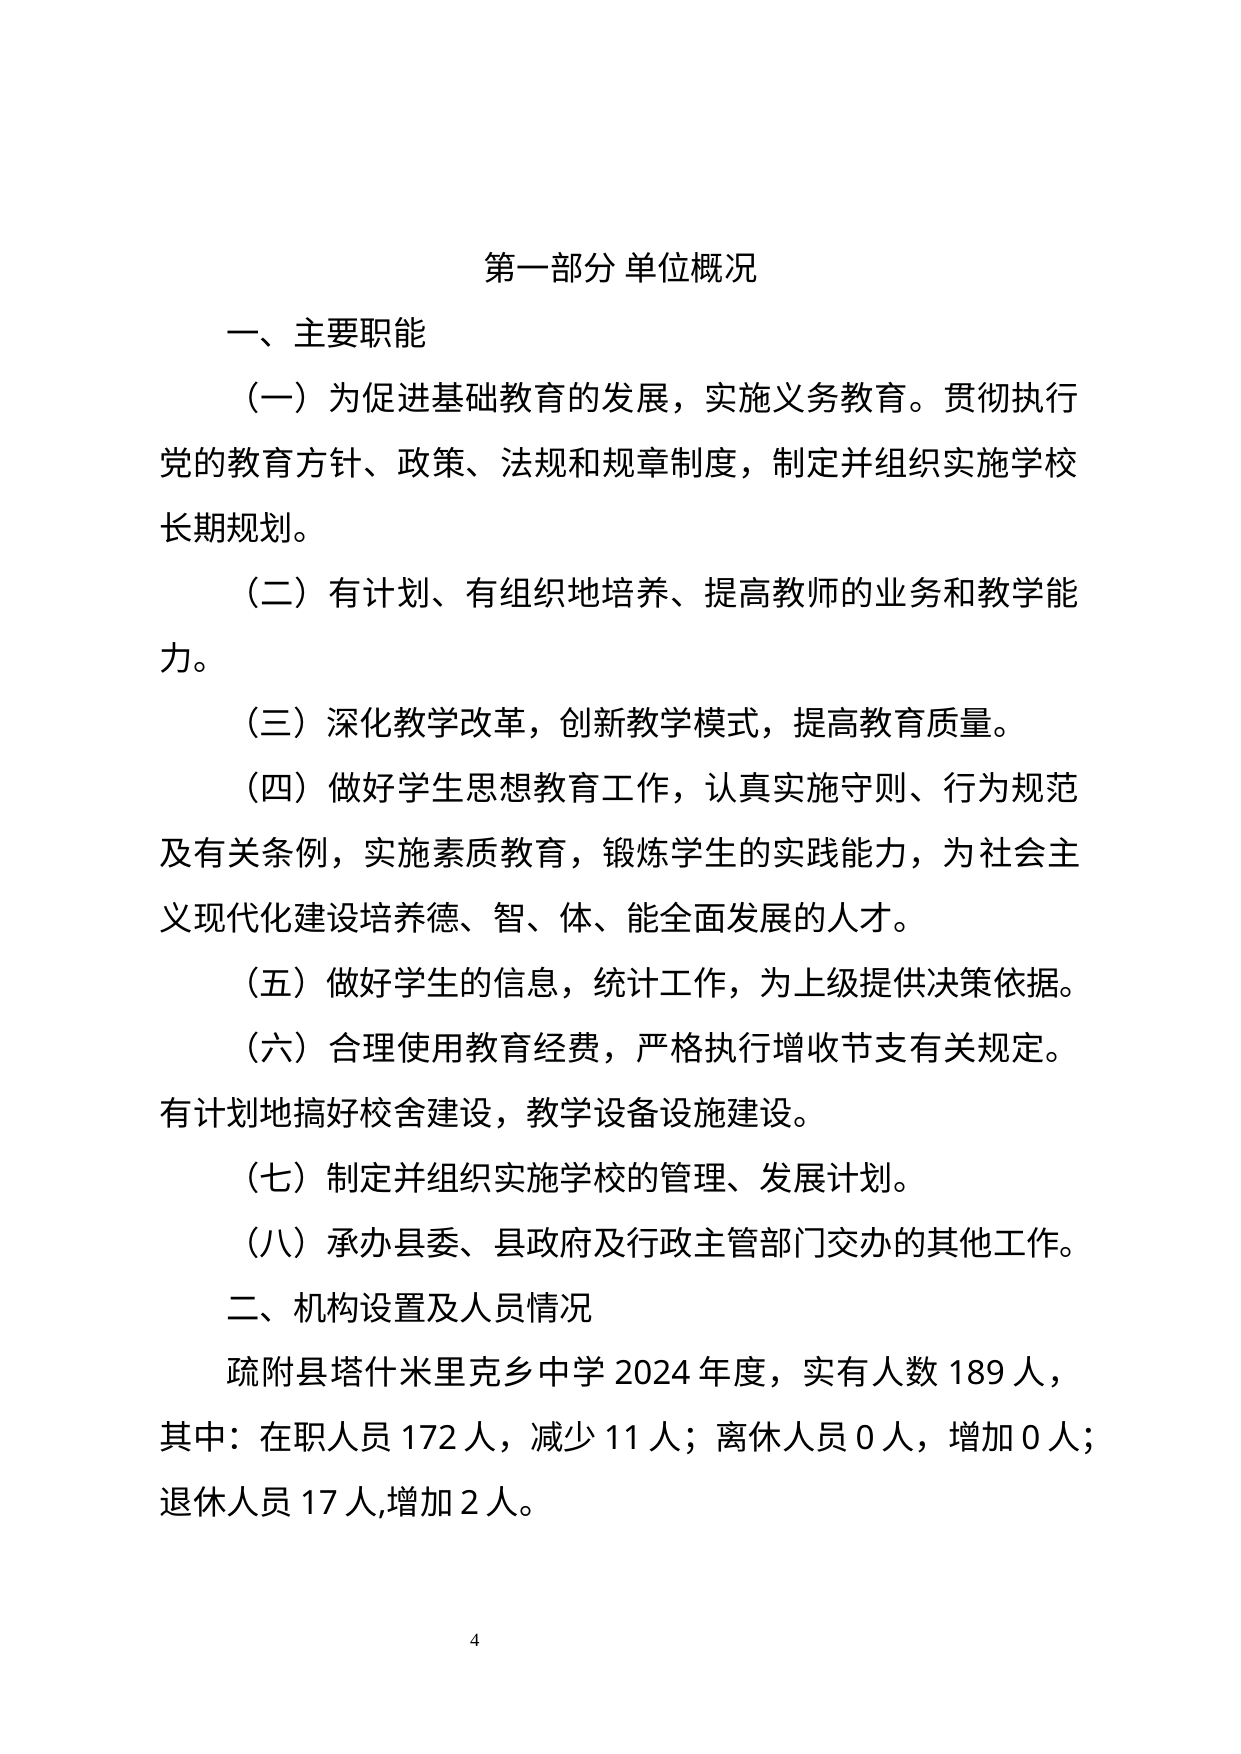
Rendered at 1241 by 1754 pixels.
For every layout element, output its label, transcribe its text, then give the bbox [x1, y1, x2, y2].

text 第一部分 单位概况 [159, 233, 1081, 298]
text （一）为促进基础教育的发展，实施义务教育。贯彻执行党的教育方针、政策、法规和规章制度，制定并组织实施学校长期规划。 [159, 363, 1081, 558]
text （三）深化教学改革，创新教学模式，提高教育质量。 [159, 688, 1081, 753]
text （四）做好学生思想教育工作，认真实施守则、行为规范及有关条例，实施素质教育，锻炼学生的实践能力，为社会主义现代化建设培养德、智、体、能全面发展的人才。 [159, 753, 1081, 948]
text 一、主要职能 [159, 298, 1081, 363]
text （二）有计划、有组织地培养、提高教师的业务和教学能力。 [159, 558, 1081, 688]
text （六）合理使用教育经费，严格执行增收节支有关规定。有计划地搞好校舍建设，教学设备设施建设。 [159, 1013, 1081, 1143]
text （五）做好学生的信息，统计工作，为上级提供决策依据。 [159, 948, 1081, 1013]
text 二、机构设置及人员情况 [159, 1273, 1081, 1338]
text 疏附县塔什米里克乡中学2024年度，实有人数189人，其中：在职人员172人，减少11人；离休人员0人，增加0人；退休人员17人,增加2人。 [159, 1338, 1081, 1533]
text （八）承办县委、县政府及行政主管部门交办的其他工作。 [159, 1208, 1081, 1273]
text （七）制定并组织实施学校的管理、发展计划。 [159, 1143, 1081, 1208]
